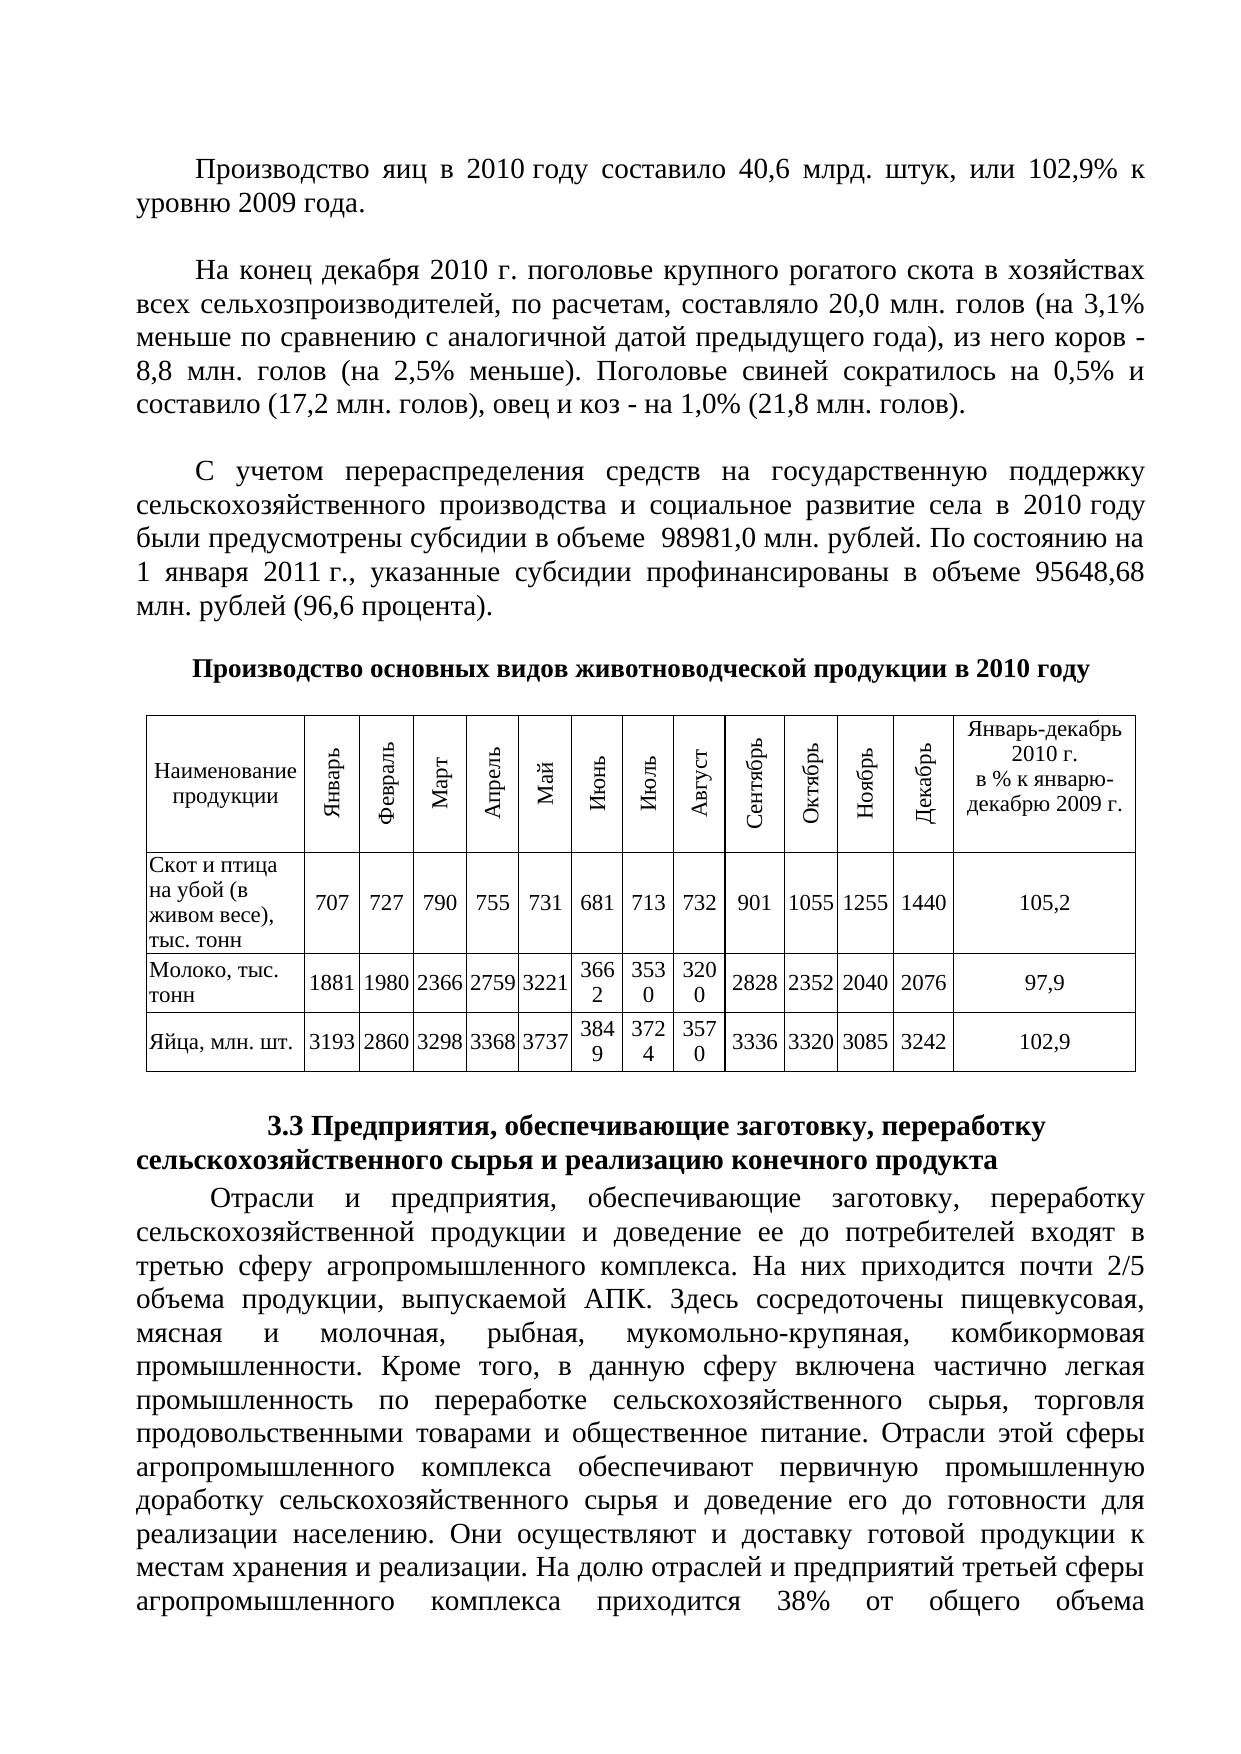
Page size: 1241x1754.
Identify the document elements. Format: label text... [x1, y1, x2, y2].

table_cell 3320 [785, 1013, 837, 1071]
table_cell 1255 [838, 853, 893, 953]
table_cell 3724 [623, 1013, 673, 1071]
table_cell 681 [572, 853, 622, 953]
table_header Ноябрь [838, 716, 893, 852]
text 3.3 Предприятия, обеспечивающие заготовку, переработку сельскохозяйственного сырья и реализацию конечного продукта [136, 1108, 1146, 1175]
table_cell 3737 [519, 1013, 571, 1071]
table_cell 2860 [360, 1013, 413, 1071]
table_cell 3336 [726, 1013, 784, 1071]
table_cell 707 [305, 853, 359, 953]
table_cell 3570 [674, 1013, 724, 1071]
table_cell 2366 [414, 954, 466, 1012]
table_cell 3662 [572, 954, 622, 1012]
table_cell 790 [414, 853, 466, 953]
table_cell 732 [674, 853, 724, 953]
table_cell Скот и птица на убой (в живом весе), тыс. тонн [147, 853, 304, 953]
table_header Август [674, 716, 724, 852]
table_cell 105,2 [954, 853, 1135, 953]
table_cell 102,9 [954, 1013, 1135, 1071]
table_cell 3221 [519, 954, 571, 1012]
table_cell 2828 [726, 954, 784, 1012]
table_header Июль [623, 716, 673, 852]
table_cell 901 [726, 853, 784, 953]
table_cell 3200 [674, 954, 724, 1012]
table_cell Молоко, тыс. тонн [147, 954, 304, 1012]
table_header Март [414, 716, 466, 852]
table_header Февраль [360, 716, 413, 852]
table_cell 727 [360, 853, 413, 953]
text На конец декабря . поголовье крупного рогатого скота в хозяйствах всех сельхозпроизводителей, по расчетам, составляло 20,0 млн. голов (на 3,1% меньше по сравнению с аналогичной датой предыдущего года), из него коров - 8,8 млн. голов (на 2,5% меньше). Поголовье свиней сократилось на 0,5% и составило (17,2 млн. голов), овец и коз - на 1,0% (21,8 млн. голов). [136, 252, 1146, 420]
table_cell 3368 [467, 1013, 518, 1071]
table_cell 3298 [414, 1013, 466, 1071]
table_cell Яйца, млн. шт. [147, 1013, 304, 1071]
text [136, 1181, 1146, 1617]
table_cell 755 [467, 853, 518, 953]
table_cell 2076 [894, 954, 953, 1012]
table_cell 713 [623, 853, 673, 953]
table_header Апрель [467, 716, 518, 852]
table_cell 1440 [894, 853, 953, 953]
table_cell 3193 [305, 1013, 359, 1071]
table_cell 2040 [838, 954, 893, 1012]
table_header Сентябрь [726, 716, 784, 852]
table_header Октябрь [785, 716, 837, 852]
table_cell 1980 [360, 954, 413, 1012]
text С учетом перераспределения средств на государственную поддержку сельскохозяйственного производства и социальное развитие села в 2010 году были предусмотрены субсидии в объеме 98981,0 млн. рублей. По состоянию на 1 января ., указанные субсидии профинансированы в объеме 95648,68 млн. рублей (96,6 процента). [136, 453, 1146, 621]
table_cell 3530 [623, 954, 673, 1012]
table_header Декабрь [894, 716, 953, 852]
table_cell 731 [519, 853, 571, 953]
table_header Май [519, 716, 571, 852]
table_header Январь [305, 716, 359, 852]
table_cell 3242 [894, 1013, 953, 1071]
table_cell 1055 [785, 853, 837, 953]
table_header Наименование продукции [147, 716, 304, 852]
text Производство основных видов животноводческой продукции в 2010 году [136, 652, 1146, 684]
table_cell 3085 [838, 1013, 893, 1071]
table_cell 2759 [467, 954, 518, 1012]
table_cell 97,9 [954, 954, 1135, 1012]
table_cell 1881 [305, 954, 359, 1012]
table_cell 2352 [785, 954, 837, 1012]
table_header Январь-декабрь . в % к январю-декабрю . [954, 716, 1135, 852]
text Производство яиц в 2010 году составило 40,6 млрд. штук, или 102,9% к уровню 2009 года. [136, 152, 1146, 219]
table_cell 3849 [572, 1013, 622, 1071]
table_header Июнь [572, 716, 622, 852]
